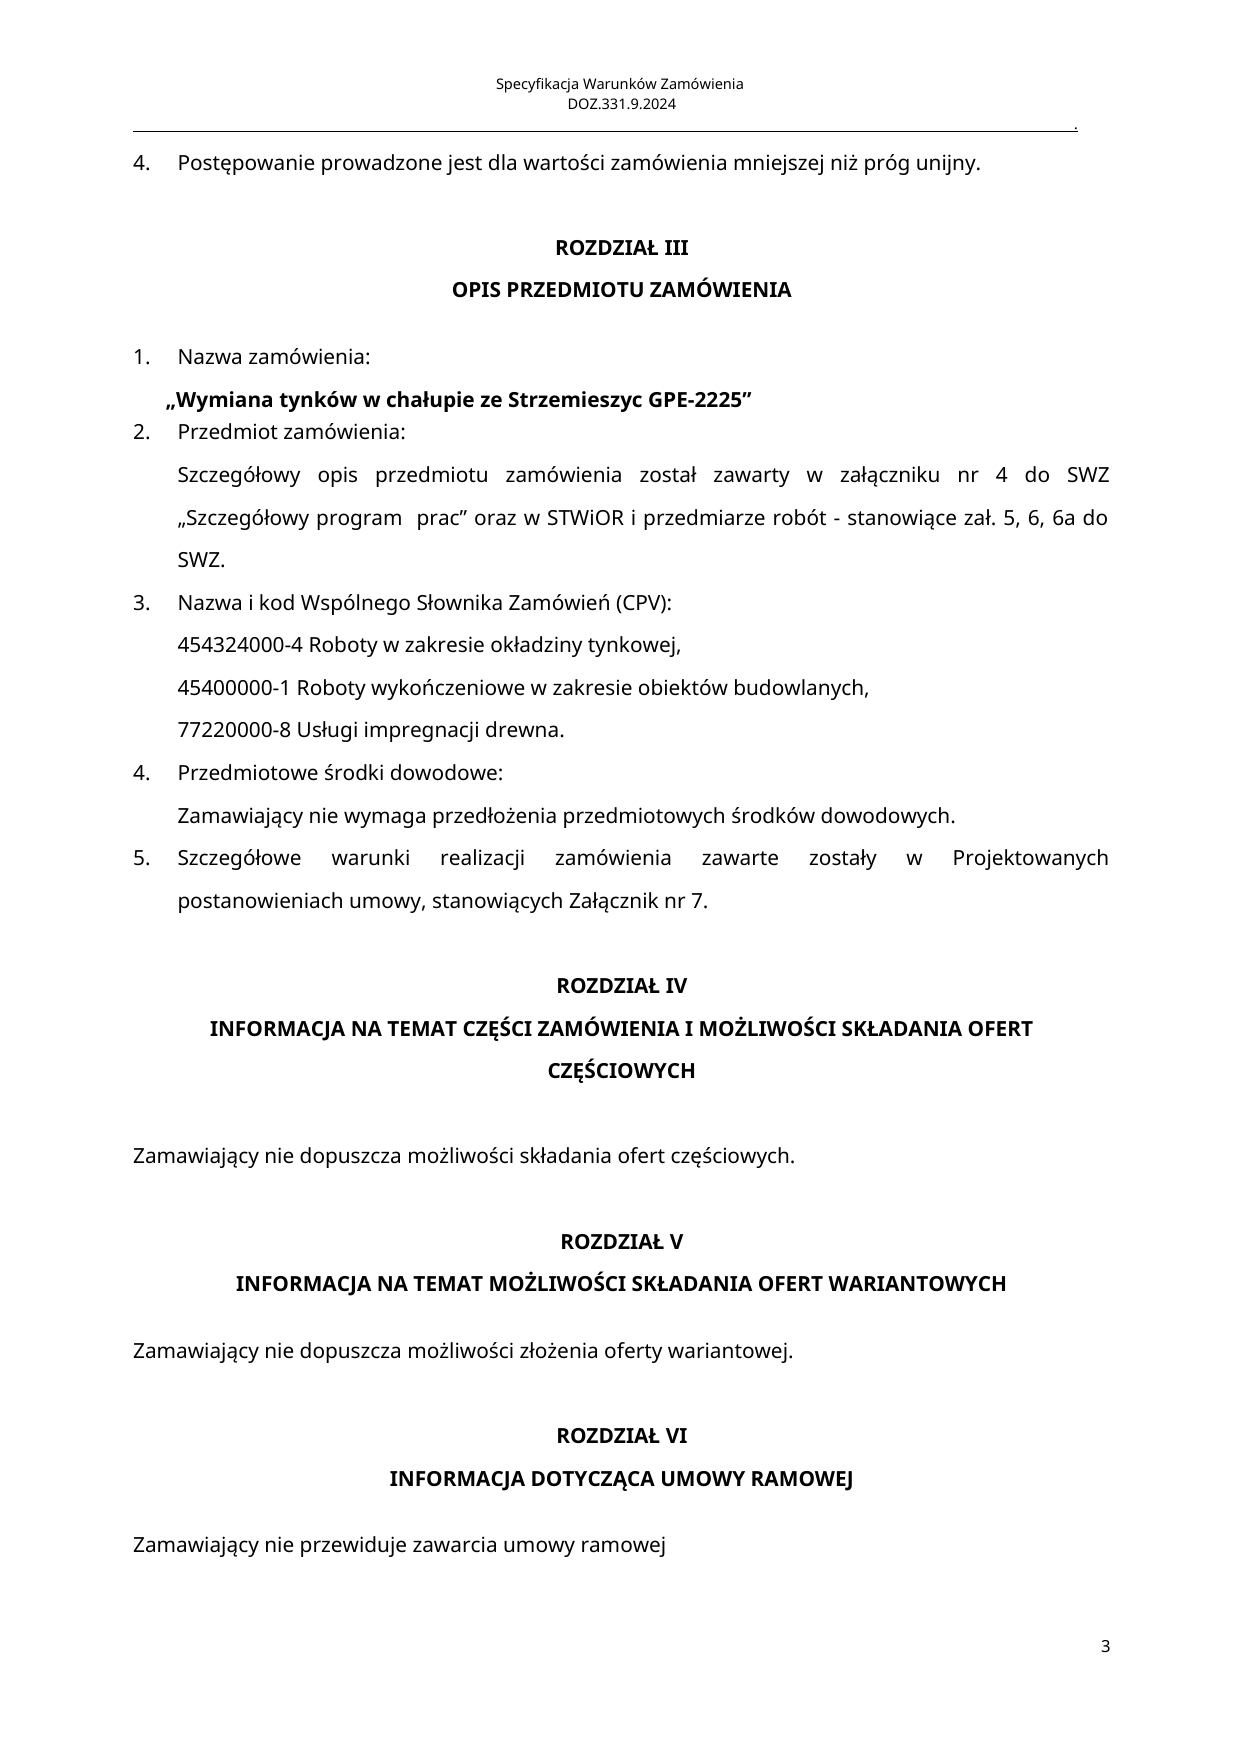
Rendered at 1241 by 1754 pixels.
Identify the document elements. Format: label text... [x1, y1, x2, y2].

list Przedmiotowe środki dowodowe: [133, 758, 1110, 787]
text 77220000-8 Usługi impregnacji drewna. [177, 716, 1110, 744]
list Postępowanie prowadzone jest dla wartości zamówienia mniejszej niż próg unijny. [133, 148, 1107, 176]
text Zamawiający nie przewiduje zawarcia umowy ramowej [133, 1531, 1110, 1559]
text 45400000-1 Roboty wykończeniowe w zakresie obiektów budowlanych, [177, 673, 1110, 701]
list Nazwa zamówienia: [133, 342, 1110, 371]
text Zamawiający nie wymaga przedłożenia przedmiotowych środków dowodowych. [177, 801, 1110, 829]
subtitle ROZDZIAŁ V [133, 1227, 1110, 1255]
subtitle OPIS PRZEDMIOTU ZAMÓWIENIA [133, 276, 1110, 304]
text Szczegółowy opis przedmiotu zamówienia został zawarty w załączniku nr 4 do SWZ „Szczegółowy program prac” oraz w STWiOR i przedmiarze robót - stanowiące zał. 5, 6, 6a do SWZ. [177, 460, 1110, 574]
text Zamawiający nie dopuszcza możliwości składania ofert częściowych. [133, 1142, 1110, 1170]
text „Wymiana tynków w chałupie ze Strzemieszyc GPE-2225” [133, 385, 1110, 413]
subtitle ROZDZIAŁ IV [133, 971, 1110, 1000]
subtitle INFORMACJA DOTYCZĄCA UMOWY RAMOWEJ [133, 1464, 1110, 1492]
text 454324000-4 Roboty w zakresie okładziny tynkowej, [177, 630, 1110, 659]
subtitle INFORMACJA NA TEMAT CZĘŚCI ZAMÓWIENIA I MOŻLIWOŚCI SKŁADANIA OFERT CZĘŚCIOWYCH [133, 1014, 1110, 1085]
subtitle INFORMACJA NA TEMAT MOŻLIWOŚCI SKŁADANIA OFERT WARIANTOWYCH [133, 1269, 1110, 1298]
list Szczegółowe warunki realizacji zamówienia zawarte zostały w Projektowanych postanowieniach umowy, stanowiących Załącznik nr 7. [133, 843, 1110, 914]
list Nazwa i kod Wspólnego Słownika Zamówień (CPV): [133, 588, 1110, 616]
list Przedmiot zamówienia: [133, 417, 1110, 446]
subtitle ROZDZIAŁ III [133, 233, 1110, 261]
subtitle ROZDZIAŁ VI [133, 1421, 1110, 1450]
text Zamawiający nie dopuszcza możliwości złożenia oferty wariantowej. [133, 1336, 1107, 1364]
